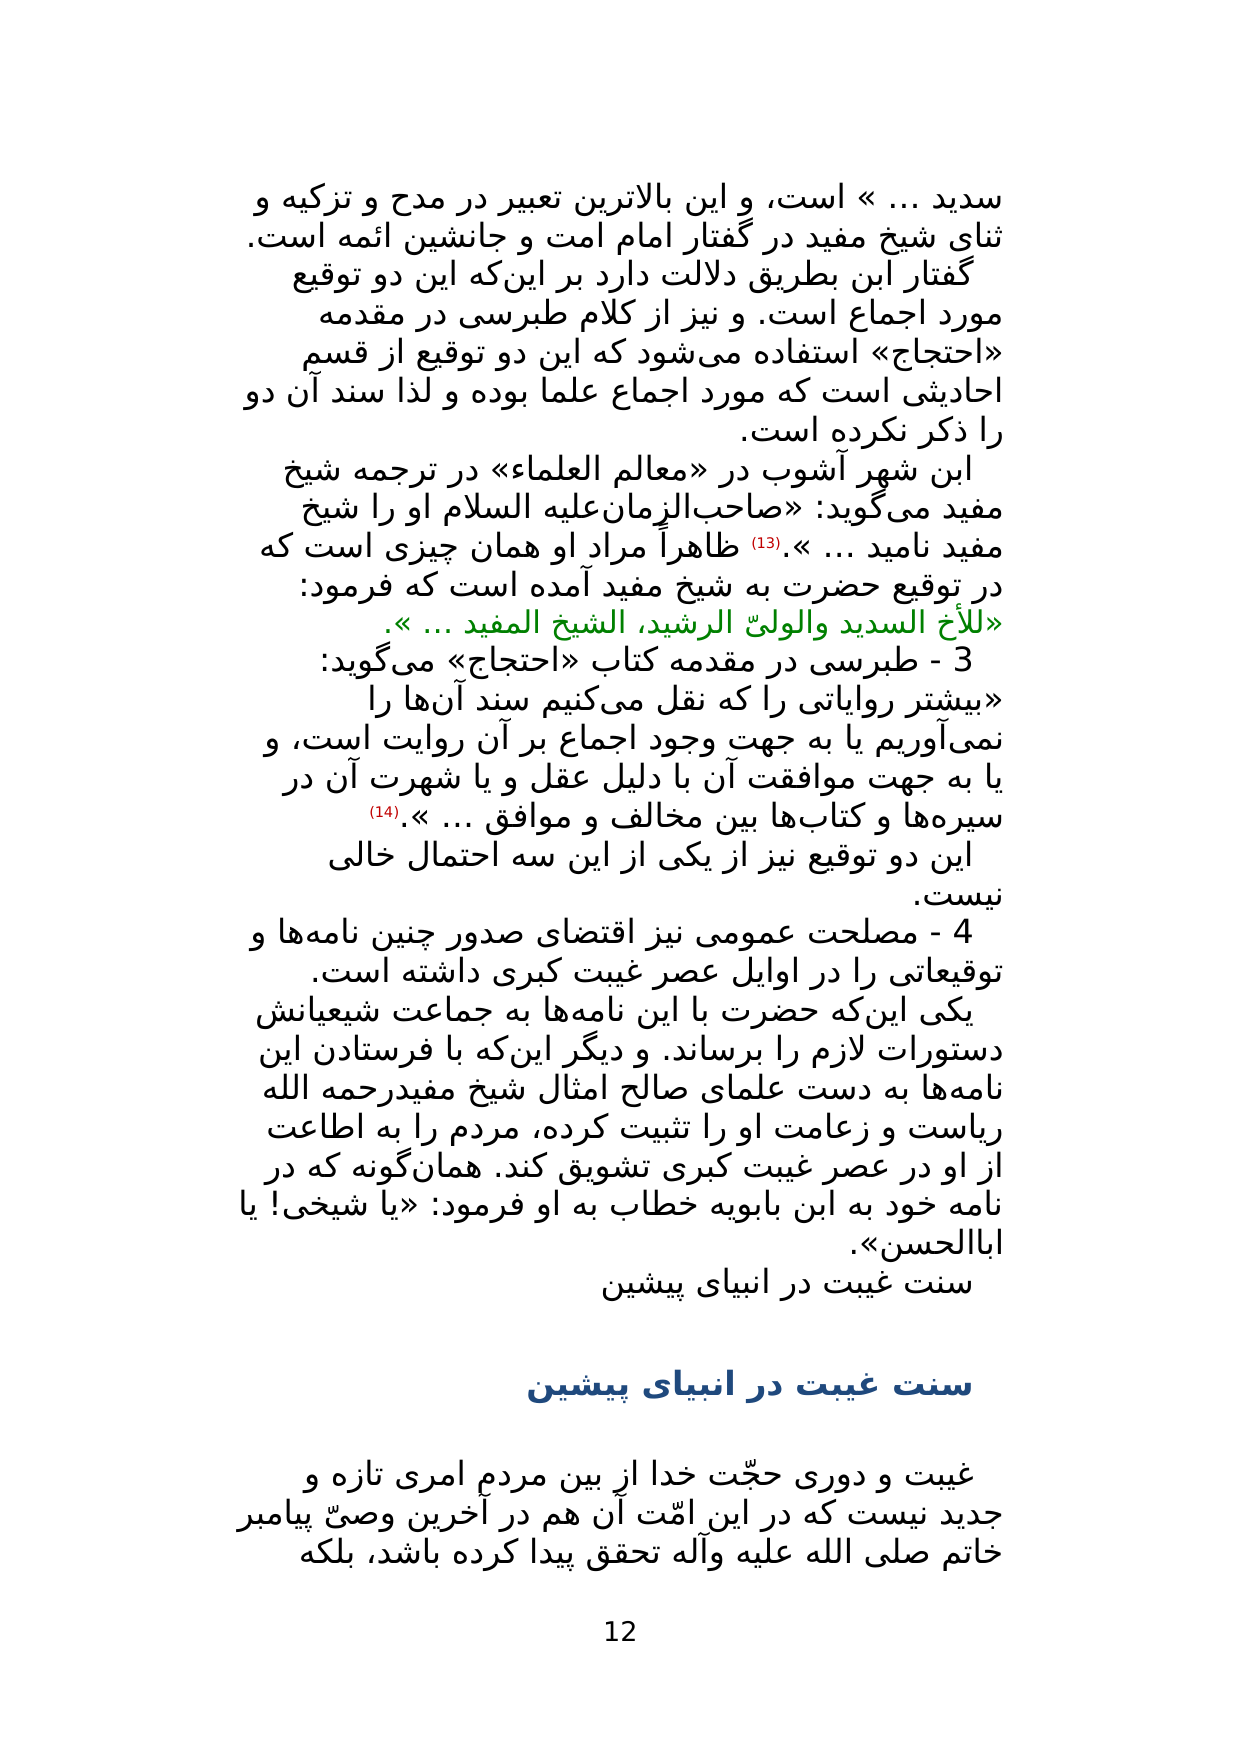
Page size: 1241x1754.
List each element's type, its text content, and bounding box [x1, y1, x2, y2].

text این دو توقیع نیز از یکی از این سه احتمال خالی نیست. [236, 835, 1004, 913]
text 3 - طبرسی در مقدمه کتاب «احتجاج» می‌گوید: «بیشتر روایاتی را که نقل می‌کنیم سند آن‌ها را نمی‌آوریم یا به جهت وجود اجماع بر آن روایت است، و یا به جهت موافقت آن با دلیل عقل و یا شهرت آن در سیره‌ها و کتاب‌ها بین مخالف و موافق … ».(14) [236, 641, 1004, 835]
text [236, 177, 1004, 255]
text ابن شهر آشوب در «معالم العلماء» در ترجمه شیخ مفید می‌گوید: «صاحب‌الزمان‌علیه السلام او را شیخ مفید نامید … ».(13) ظاهراً مراد او همان چیزی است که در توقیع حضرت به شیخ مفید آمده است که فرمود: «للأخ السدید والولیّ الرشید، الشیخ المفید … ». [236, 449, 1004, 641]
text سنت غیبت در انبیای پیشین [236, 1263, 1004, 1301]
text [236, 1454, 1004, 1571]
text یکی این‌که حضرت با این نامه‌ها به جماعت شیعیانش دستورات لازم را برساند. و دیگر این‌که با فرستادن این نامه‌ها به دست علمای صالح امثال شیخ مفیدرحمه الله ریاست و زعامت او را تثبیت کرده، مردم را به اطاعت از او در عصر غیبت کبری تشویق کند. همان‌گونه که در نامه خود به ابن بابویه خطاب به او فرمود: «یا شیخی! یا اباالحسن». [236, 991, 1004, 1263]
text گفتار ابن بطریق دلالت دارد بر این‌که این دو توقیع مورد اجماع است. و نیز از کلام طبرسی در مقدمه «احتجاج» استفاده می‌شود که این دو توقیع از قسم احادیثی است که مورد اجماع علما بوده و لذا سند آن دو را ذکر نکرده است. [236, 255, 1004, 449]
text 4 - مصلحت عمومی نیز اقتضای صدور چنین نامه‌ها و توقیعاتی را در اوایل عصر غیبت کبری داشته است. [236, 913, 1004, 991]
subtitle سنت غیبت در انبیای پیشین [236, 1365, 1004, 1404]
